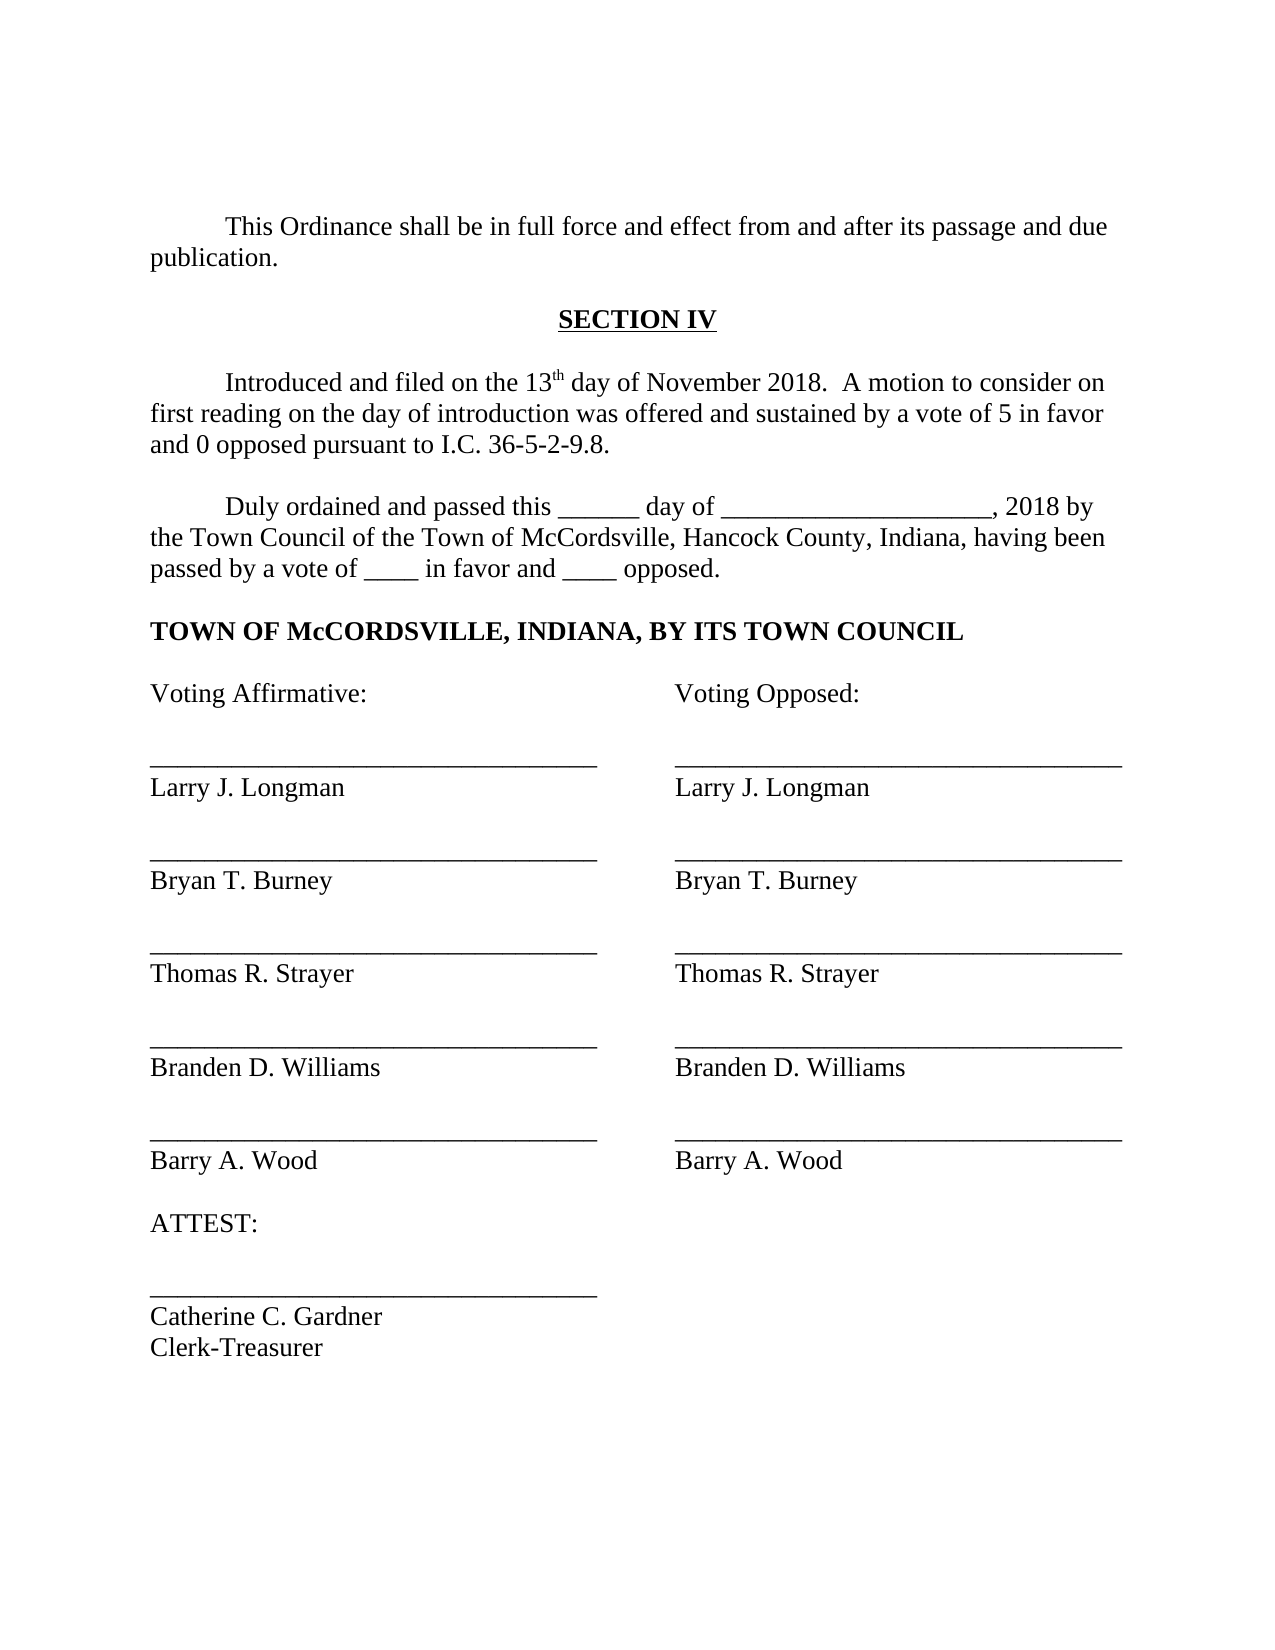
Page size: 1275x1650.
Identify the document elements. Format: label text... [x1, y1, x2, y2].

text Larry J. Longman Larry J. Longman [150, 771, 1125, 802]
text This Ordinance shall be in full force and effect from and after its passage and due publication. [150, 210, 1125, 272]
text TOWN OF McCORDSVILLE, INDIANA, BY ITS TOWN COUNCIL [150, 615, 1125, 646]
text Catherine C. Gardner [150, 1300, 1125, 1331]
text Clerk-Treasurer [150, 1331, 1125, 1362]
text Bryan T. Burney Bryan T. Burney [150, 864, 1125, 895]
text ATTEST: [150, 1207, 1125, 1238]
text Voting Affirmative: Voting Opposed: [150, 677, 1125, 708]
text _________________________________ _________________________________ [150, 739, 1125, 771]
text _________________________________ _________________________________ [150, 833, 1125, 864]
text SECTION IV [150, 303, 1125, 334]
text _________________________________ _________________________________ [150, 1020, 1125, 1051]
text Branden D. Williams Branden D. Williams [150, 1051, 1125, 1082]
text Thomas R. Strayer Thomas R. Strayer [150, 957, 1125, 989]
text Duly ordained and passed this ______ day of ____________________, 2018 by the Town Council of the Town of McCordsville, Hancock County, Indiana, having been passed by a vote of ____ in favor and ____ opposed. [150, 490, 1125, 584]
text _________________________________ [150, 1269, 1125, 1300]
text Introduced and filed on the 13th day of November 2018. A motion to consider on first reading on the day of introduction was offered and sustained by a vote of 5 in favor and 0 opposed pursuant to I.C. 36-5-2-9.8. [150, 366, 1125, 459]
text _________________________________ _________________________________ [150, 1113, 1125, 1144]
text Barry A. Wood Barry A. Wood [150, 1144, 1125, 1176]
text _________________________________ _________________________________ [150, 926, 1125, 957]
